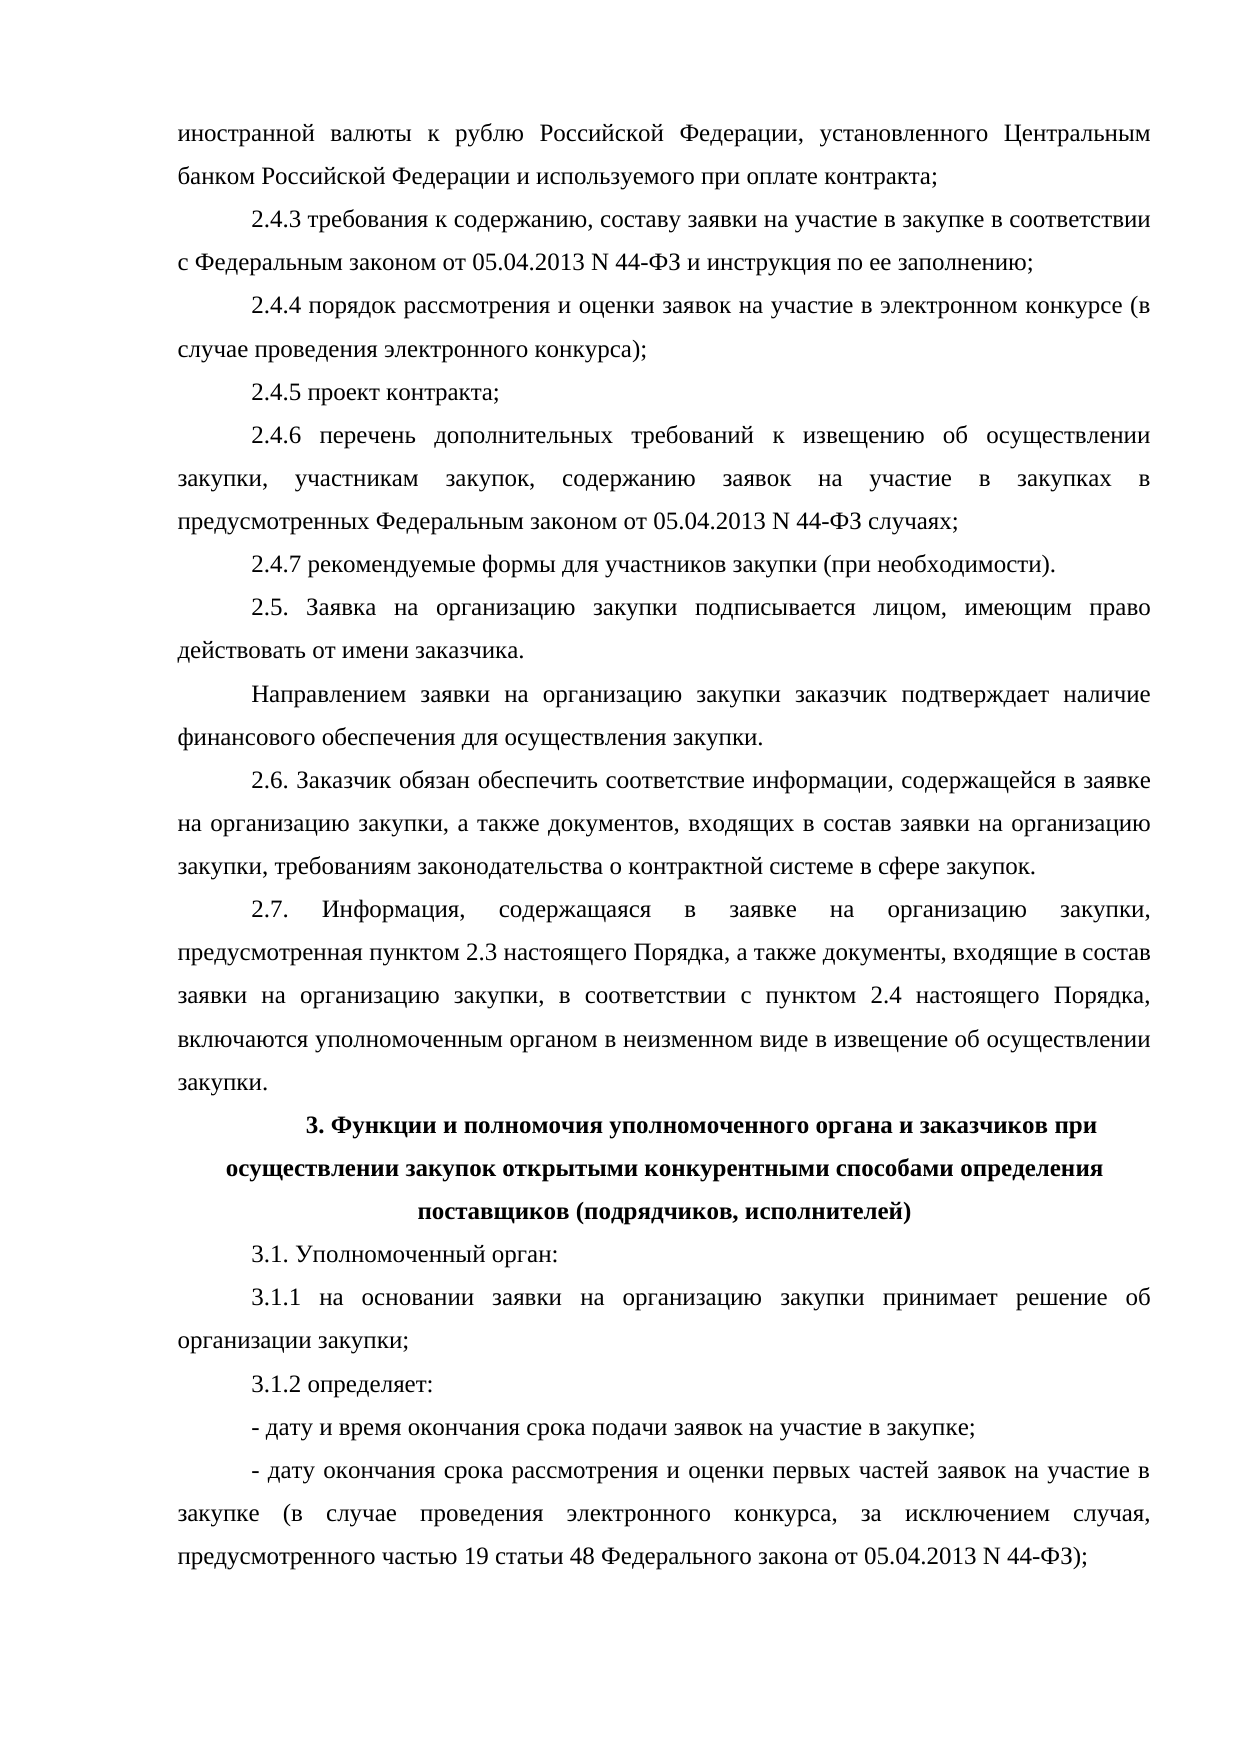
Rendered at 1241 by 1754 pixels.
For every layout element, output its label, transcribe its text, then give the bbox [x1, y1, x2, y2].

text 2.4.7 рекомендуемые формы для участников закупки (при необходимости). [177, 549, 1152, 578]
text - дату и время окончания срока подачи заявок на участие в закупке; [177, 1412, 1152, 1441]
text 2.4.4 порядок рассмотрения и оценки заявок на участие в электронном конкурсе (в случае проведения электронного конкурса); [177, 291, 1152, 362]
text 3.1.1 на основании заявки на организацию закупки принимает решение об организации закупки; [177, 1282, 1152, 1354]
text Направлением заявки на организацию закупки заказчик подтверждает наличие финансового обеспечения для осуществления закупки. [177, 679, 1152, 751]
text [177, 118, 1152, 190]
text 3. Функции и полномочия уполномоченного органа и заказчиков при осуществлении закупок открытыми конкурентными способами определения поставщиков (подрядчиков, исполнителей) [177, 1110, 1152, 1225]
text 2.4.6 перечень дополнительных требований к извещению об осуществлении закупки, участникам закупок, содержанию заявок на участие в закупках в предусмотренных Федеральным законом от 05.04.2013 N 44-ФЗ случаях; [177, 420, 1152, 535]
text 2.4.3 требования к содержанию, составу заявки на участие в закупке в соответствии с Федеральным законом от 05.04.2013 N 44-ФЗ и инструкция по ее заполнению; [177, 204, 1152, 276]
text 2.4.5 проект контракта; [177, 377, 1152, 406]
text 3.1. Уполномоченный орган: [177, 1239, 1152, 1268]
text 2.6. Заказчик обязан обеспечить соответствие информации, содержащейся в заявке на организацию закупки, а также документов, входящих в состав заявки на организацию закупки, требованиям законодательства о контрактной системе в сфере закупок. [177, 765, 1152, 880]
text - дату окончания срока рассмотрения и оценки первых частей заявок на участие в закупке (в случае проведения электронного конкурса, за исключением случая, предусмотренного частью 19 статьи 48 Федерального закона от 05.04.2013 N 44-ФЗ); [177, 1455, 1152, 1570]
text 3.1.2 определяет: [177, 1369, 1152, 1397]
text 2.7. Информация, содержащаяся в заявке на организацию закупки, предусмотренная пунктом 2.3 настоящего Порядка, а также документы, входящие в состав заявки на организацию закупки, в соответствии с пунктом 2.4 настоящего Порядка, включаются уполномоченным органом в неизменном виде в извещение об осуществлении закупки. [177, 894, 1152, 1096]
text 2.5. Заявка на организацию закупки подписывается лицом, имеющим право действовать от имени заказчика. [177, 592, 1152, 664]
